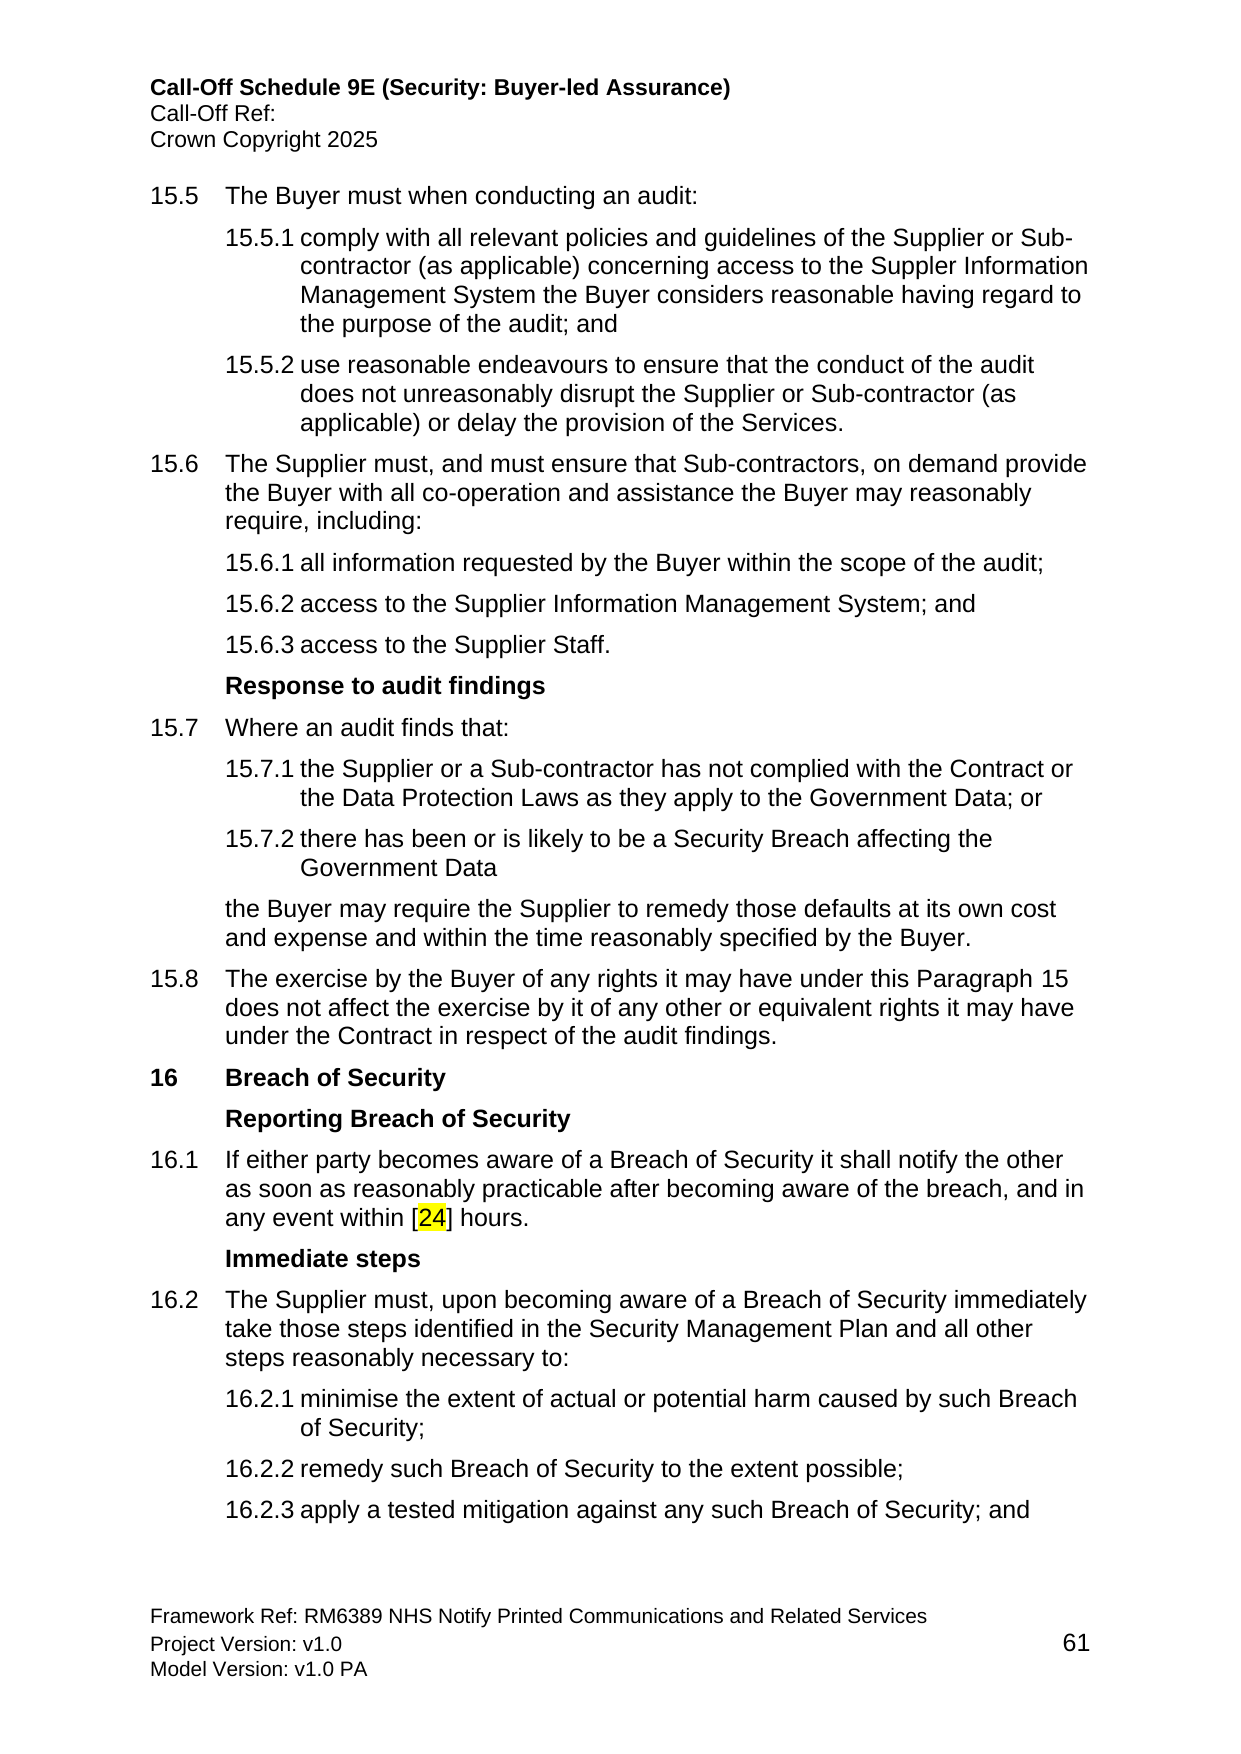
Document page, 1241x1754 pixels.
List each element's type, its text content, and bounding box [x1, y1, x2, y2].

list The Supplier must, and must ensure that Sub-contractors, on demand provide the Buyer with all co-operation and assistance the Buyer may reasonably require, including: [150, 449, 1090, 535]
list the Buyer may require the Supplier to remedy those defaults at its own cost and expense and within the time reasonably specified by the Buyer. [225, 894, 1090, 951]
list Breach of Security [150, 1063, 1090, 1091]
list access to the Supplier Staff. [225, 630, 1090, 659]
list minimise the extent of actual or potential harm caused by such Breach of Security; [225, 1384, 1090, 1441]
list remedy such Breach of Security to the extent possible; [225, 1454, 1090, 1483]
list comply with all relevant policies and guidelines of the Supplier or Sub-contractor (as applicable) concerning access to the Suppler Information Management System the Buyer considers reasonable having regard to the purpose of the audit; and [225, 223, 1090, 338]
list The exercise by the Buyer of any rights it may have under this Paragraph ‎15 does not affect the exercise by it of any other or equivalent rights it may have under the Contract in respect of the audit findings. [150, 964, 1090, 1050]
list The Supplier must, upon becoming aware of a Breach of Security immediately take those steps identified in the Security Management Plan and all other steps reasonably necessary to: [150, 1285, 1090, 1371]
text Response to audit findings [225, 671, 1090, 700]
text Immediate steps [225, 1244, 1090, 1273]
list The Buyer must when conducting an audit: [150, 181, 1090, 210]
list apply a tested mitigation against any such Breach of Security; and [225, 1495, 1090, 1524]
list all information requested by the Buyer within the scope of the audit; [225, 548, 1090, 576]
list the Supplier or a Sub-contractor has not complied with the Contract or the Data Protection Laws as they apply to the Government Data; or [225, 754, 1090, 811]
list there has been or is likely to be a Security Breach affecting the Government Data [225, 824, 1090, 881]
list access to the Supplier Information Management System; and [225, 589, 1090, 618]
list use reasonable endeavours to ensure that the conduct of the audit does not unreasonably disrupt the Supplier or Sub-contractor (as applicable) or delay the provision of the Services. [225, 350, 1090, 436]
list If either party becomes aware of a Breach of Security it shall notify the other as soon as reasonably practicable after becoming aware of the breach, and in any event within [24] hours. [150, 1145, 1090, 1231]
list Where an audit finds that: [150, 713, 1090, 741]
text Reporting Breach of Security [225, 1104, 1090, 1133]
